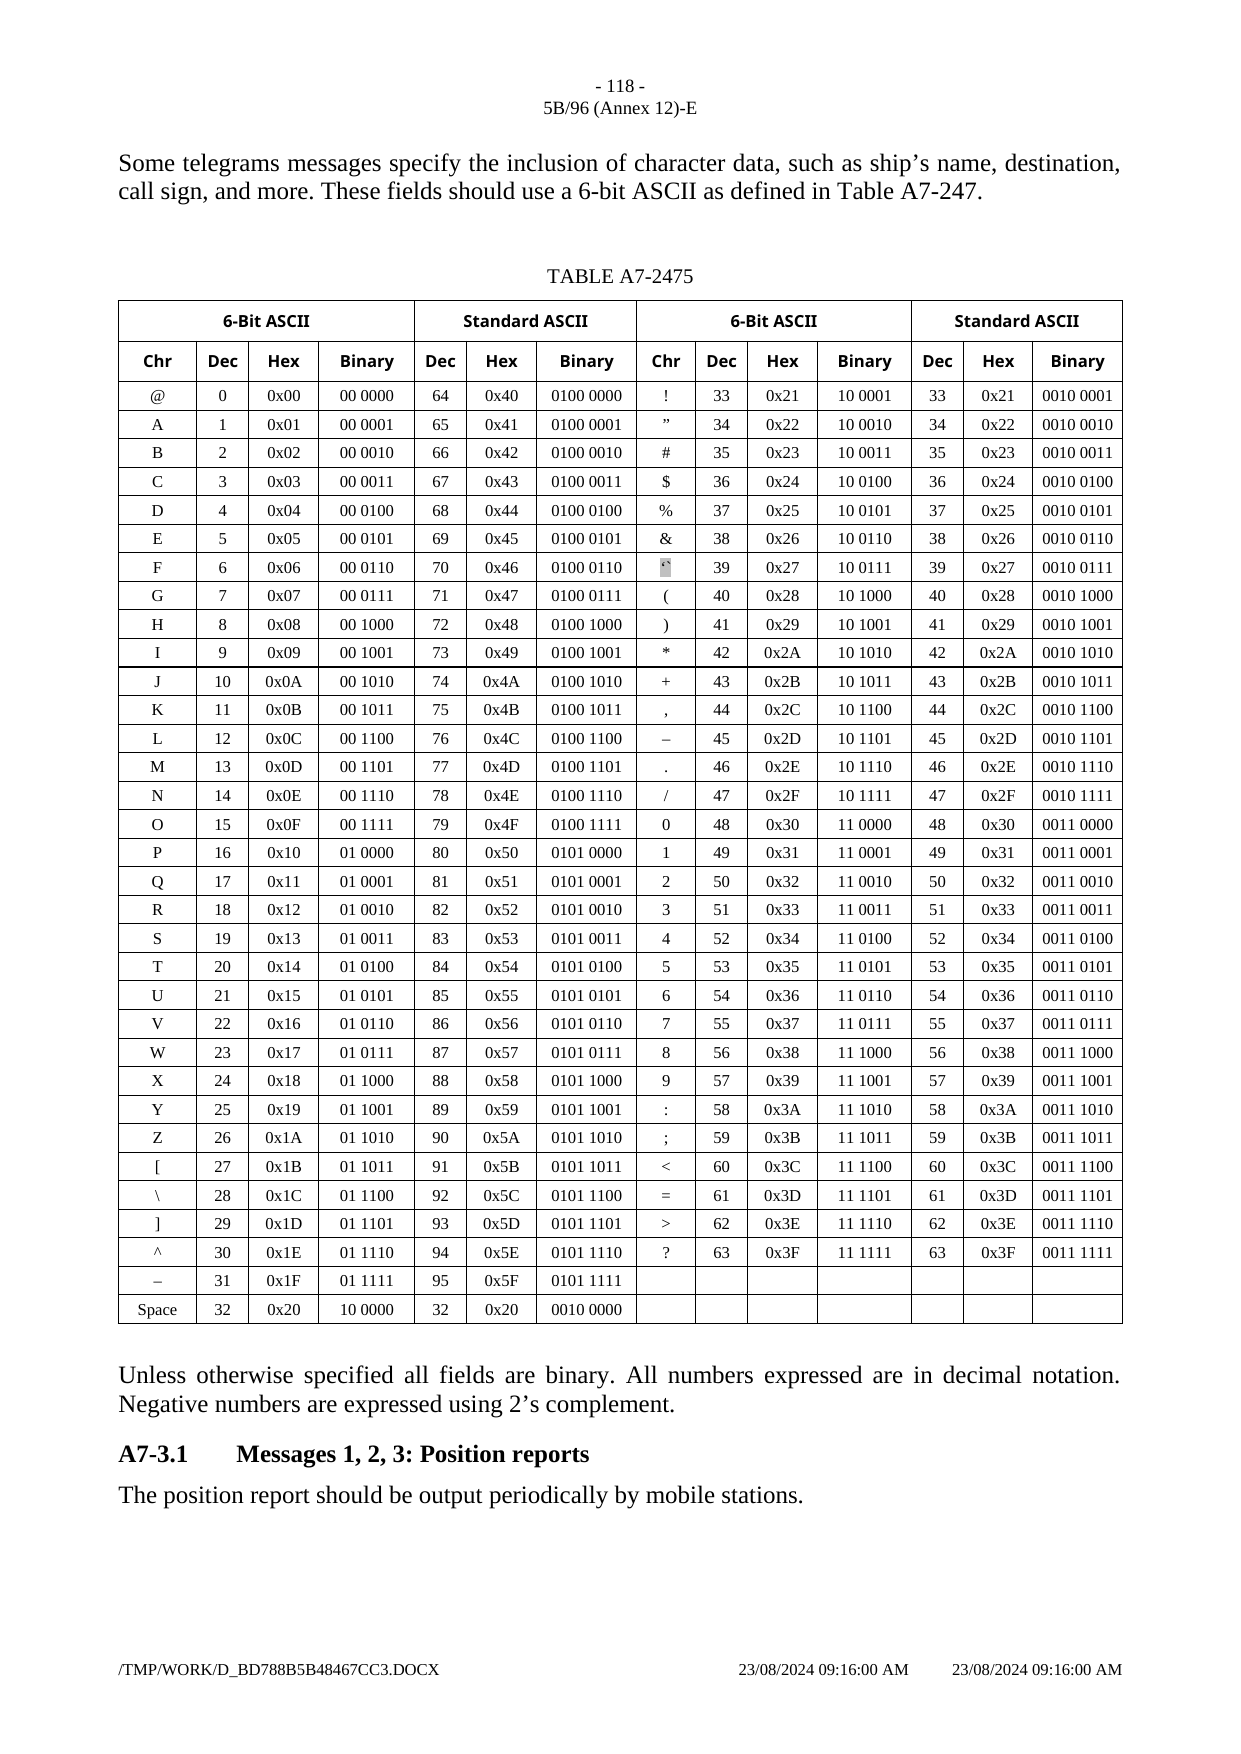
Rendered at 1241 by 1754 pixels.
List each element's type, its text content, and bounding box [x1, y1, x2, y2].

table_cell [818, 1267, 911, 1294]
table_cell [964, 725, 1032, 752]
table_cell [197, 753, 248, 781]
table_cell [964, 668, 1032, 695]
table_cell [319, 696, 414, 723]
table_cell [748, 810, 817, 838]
subtitle 3.1 Messages 1, 2, 3: Position reports [118, 1439, 1122, 1467]
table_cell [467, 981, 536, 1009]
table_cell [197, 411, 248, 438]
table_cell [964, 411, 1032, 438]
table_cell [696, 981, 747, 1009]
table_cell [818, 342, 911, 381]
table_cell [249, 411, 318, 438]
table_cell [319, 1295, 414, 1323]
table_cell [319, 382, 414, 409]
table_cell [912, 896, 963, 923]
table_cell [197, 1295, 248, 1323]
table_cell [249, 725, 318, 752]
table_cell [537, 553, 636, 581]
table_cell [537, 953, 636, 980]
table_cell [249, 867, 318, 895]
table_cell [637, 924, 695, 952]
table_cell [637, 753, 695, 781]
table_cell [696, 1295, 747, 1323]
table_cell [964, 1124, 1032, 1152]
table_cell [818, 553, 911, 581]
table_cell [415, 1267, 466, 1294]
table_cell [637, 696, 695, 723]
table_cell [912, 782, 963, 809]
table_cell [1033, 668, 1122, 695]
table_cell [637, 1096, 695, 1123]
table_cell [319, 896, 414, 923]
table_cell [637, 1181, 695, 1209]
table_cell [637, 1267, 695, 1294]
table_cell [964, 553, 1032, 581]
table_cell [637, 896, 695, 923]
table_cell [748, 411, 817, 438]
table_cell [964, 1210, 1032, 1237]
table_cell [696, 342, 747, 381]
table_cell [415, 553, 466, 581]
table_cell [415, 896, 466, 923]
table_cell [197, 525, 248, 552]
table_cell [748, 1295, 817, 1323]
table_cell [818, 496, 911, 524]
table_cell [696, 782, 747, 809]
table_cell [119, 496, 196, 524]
text Unless otherwise specified all fields are binary. All numbers expressed are in decimal notation. Negative numbers are expressed using 2’s complement. [118, 1360, 1122, 1418]
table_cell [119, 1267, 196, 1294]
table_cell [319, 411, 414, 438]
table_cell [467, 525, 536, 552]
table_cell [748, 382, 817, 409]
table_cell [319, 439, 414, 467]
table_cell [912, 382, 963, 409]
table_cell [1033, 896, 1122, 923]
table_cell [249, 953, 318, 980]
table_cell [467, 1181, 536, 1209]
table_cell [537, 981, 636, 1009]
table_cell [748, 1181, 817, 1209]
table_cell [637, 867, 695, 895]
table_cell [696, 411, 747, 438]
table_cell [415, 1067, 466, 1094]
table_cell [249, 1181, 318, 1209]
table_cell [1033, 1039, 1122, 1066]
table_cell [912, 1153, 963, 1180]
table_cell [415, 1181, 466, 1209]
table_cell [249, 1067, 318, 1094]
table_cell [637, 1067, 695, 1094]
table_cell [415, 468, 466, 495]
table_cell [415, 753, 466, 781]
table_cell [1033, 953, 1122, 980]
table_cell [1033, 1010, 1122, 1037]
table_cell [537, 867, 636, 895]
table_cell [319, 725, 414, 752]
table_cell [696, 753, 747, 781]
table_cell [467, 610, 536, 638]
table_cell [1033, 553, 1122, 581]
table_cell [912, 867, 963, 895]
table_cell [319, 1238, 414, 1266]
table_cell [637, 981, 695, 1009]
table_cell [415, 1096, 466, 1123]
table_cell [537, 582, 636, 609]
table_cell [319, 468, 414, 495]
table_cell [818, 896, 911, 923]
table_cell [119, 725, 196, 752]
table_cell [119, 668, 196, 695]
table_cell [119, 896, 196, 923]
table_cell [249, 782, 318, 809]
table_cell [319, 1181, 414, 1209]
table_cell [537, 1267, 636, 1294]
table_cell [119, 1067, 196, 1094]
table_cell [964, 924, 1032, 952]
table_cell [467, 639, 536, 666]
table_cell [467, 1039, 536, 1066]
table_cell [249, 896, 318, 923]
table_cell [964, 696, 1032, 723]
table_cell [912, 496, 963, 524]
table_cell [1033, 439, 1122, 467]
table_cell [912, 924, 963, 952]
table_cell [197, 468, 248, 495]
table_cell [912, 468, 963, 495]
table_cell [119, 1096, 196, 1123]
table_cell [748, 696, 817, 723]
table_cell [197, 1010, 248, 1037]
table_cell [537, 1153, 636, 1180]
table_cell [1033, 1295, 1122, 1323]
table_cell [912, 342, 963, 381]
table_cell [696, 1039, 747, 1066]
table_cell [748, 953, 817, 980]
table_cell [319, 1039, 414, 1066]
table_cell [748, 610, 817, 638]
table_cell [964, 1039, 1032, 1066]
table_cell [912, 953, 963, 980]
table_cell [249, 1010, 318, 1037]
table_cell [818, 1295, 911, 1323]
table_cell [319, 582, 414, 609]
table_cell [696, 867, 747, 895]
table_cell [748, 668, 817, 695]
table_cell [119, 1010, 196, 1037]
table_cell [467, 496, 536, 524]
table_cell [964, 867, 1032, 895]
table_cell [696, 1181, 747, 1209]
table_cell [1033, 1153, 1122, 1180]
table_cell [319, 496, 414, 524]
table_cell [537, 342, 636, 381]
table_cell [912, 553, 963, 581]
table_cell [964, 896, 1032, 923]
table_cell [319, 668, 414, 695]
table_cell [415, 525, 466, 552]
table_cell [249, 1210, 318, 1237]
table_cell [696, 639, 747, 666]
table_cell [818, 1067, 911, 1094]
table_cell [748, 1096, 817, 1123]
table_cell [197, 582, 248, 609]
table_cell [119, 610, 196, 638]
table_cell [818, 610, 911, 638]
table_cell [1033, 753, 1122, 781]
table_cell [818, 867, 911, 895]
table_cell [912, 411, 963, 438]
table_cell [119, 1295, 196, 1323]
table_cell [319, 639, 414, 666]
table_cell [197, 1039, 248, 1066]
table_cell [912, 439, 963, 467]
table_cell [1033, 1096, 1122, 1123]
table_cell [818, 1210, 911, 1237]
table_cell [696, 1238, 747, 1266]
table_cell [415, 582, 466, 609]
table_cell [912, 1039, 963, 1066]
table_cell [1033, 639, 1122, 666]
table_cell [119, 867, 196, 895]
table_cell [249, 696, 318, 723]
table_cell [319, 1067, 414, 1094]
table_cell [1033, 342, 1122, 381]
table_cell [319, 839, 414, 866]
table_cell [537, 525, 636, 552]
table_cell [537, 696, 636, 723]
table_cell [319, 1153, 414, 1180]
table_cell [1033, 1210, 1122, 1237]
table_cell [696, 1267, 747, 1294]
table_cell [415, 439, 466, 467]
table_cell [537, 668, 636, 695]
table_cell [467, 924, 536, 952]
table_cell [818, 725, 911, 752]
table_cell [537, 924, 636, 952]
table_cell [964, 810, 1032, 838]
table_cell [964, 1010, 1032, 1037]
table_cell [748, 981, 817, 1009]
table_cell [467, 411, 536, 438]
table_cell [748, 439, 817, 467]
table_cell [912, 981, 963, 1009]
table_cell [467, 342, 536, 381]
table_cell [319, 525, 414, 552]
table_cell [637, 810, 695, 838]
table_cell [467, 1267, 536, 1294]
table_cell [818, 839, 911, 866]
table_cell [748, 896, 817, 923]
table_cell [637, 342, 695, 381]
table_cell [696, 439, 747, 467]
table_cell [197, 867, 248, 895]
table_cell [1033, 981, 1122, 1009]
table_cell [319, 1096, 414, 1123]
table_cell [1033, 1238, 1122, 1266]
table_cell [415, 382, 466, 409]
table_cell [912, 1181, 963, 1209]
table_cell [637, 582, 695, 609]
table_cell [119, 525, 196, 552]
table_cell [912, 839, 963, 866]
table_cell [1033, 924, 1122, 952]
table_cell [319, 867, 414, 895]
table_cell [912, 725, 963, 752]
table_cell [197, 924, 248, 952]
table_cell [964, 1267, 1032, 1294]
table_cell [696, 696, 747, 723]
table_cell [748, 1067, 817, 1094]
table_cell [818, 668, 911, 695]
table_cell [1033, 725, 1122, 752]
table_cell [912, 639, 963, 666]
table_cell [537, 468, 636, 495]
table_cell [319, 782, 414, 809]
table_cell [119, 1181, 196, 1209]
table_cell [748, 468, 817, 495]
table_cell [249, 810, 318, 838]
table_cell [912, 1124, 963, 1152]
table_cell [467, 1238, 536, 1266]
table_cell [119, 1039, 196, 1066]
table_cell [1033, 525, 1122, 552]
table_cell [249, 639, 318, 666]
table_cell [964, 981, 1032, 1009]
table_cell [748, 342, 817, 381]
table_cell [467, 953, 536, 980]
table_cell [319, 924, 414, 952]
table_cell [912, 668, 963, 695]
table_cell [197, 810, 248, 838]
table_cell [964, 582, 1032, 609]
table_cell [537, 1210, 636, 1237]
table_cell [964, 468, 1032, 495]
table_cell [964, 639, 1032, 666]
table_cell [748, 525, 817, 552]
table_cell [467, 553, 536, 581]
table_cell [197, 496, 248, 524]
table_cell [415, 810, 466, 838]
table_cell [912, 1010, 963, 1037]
text The position report should be output periodically by mobile stations. [118, 1480, 1122, 1509]
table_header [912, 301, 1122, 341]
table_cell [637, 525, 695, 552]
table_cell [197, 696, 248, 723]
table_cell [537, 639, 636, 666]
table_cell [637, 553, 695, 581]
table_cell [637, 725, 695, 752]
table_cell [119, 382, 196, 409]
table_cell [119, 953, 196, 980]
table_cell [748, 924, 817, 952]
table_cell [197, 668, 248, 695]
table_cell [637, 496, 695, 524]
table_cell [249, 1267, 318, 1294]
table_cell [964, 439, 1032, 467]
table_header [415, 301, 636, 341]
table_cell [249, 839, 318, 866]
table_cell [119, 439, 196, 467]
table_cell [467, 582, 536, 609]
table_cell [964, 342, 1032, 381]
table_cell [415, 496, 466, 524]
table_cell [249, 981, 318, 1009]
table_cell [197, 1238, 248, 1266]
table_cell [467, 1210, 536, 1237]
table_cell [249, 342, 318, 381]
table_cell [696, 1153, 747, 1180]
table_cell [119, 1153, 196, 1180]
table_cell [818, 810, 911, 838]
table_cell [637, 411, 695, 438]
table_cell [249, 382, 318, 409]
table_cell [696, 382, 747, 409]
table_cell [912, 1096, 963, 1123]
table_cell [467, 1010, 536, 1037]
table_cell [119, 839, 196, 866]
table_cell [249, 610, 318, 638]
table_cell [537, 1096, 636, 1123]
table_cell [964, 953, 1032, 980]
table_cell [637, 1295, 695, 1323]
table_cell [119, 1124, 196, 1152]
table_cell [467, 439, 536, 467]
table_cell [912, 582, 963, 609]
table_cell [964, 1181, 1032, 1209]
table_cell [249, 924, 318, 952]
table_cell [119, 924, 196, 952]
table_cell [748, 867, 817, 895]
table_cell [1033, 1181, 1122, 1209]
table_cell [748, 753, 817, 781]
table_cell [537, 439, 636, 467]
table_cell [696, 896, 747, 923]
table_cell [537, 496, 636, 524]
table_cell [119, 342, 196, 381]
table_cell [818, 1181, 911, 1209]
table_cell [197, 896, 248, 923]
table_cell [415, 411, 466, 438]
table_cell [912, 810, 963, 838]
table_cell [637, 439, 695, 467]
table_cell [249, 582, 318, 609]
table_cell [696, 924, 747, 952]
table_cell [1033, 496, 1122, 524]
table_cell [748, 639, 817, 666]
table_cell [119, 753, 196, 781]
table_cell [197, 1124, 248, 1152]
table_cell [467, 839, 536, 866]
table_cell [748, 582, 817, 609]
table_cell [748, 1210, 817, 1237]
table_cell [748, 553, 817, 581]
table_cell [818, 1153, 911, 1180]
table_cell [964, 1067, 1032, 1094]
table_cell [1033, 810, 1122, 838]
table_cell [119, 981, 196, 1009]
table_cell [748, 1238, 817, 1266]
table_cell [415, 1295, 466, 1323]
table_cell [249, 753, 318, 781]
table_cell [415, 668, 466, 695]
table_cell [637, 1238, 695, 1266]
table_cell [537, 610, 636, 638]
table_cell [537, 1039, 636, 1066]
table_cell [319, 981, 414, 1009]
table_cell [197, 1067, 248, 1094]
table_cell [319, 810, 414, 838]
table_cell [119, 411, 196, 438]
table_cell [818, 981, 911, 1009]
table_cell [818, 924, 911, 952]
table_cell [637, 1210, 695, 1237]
text Some specify the inclusion of character data, such as ship’s name, destination, call sign, and more. These fields should use a 6-bit ASCII as defined in Table . [118, 148, 1122, 205]
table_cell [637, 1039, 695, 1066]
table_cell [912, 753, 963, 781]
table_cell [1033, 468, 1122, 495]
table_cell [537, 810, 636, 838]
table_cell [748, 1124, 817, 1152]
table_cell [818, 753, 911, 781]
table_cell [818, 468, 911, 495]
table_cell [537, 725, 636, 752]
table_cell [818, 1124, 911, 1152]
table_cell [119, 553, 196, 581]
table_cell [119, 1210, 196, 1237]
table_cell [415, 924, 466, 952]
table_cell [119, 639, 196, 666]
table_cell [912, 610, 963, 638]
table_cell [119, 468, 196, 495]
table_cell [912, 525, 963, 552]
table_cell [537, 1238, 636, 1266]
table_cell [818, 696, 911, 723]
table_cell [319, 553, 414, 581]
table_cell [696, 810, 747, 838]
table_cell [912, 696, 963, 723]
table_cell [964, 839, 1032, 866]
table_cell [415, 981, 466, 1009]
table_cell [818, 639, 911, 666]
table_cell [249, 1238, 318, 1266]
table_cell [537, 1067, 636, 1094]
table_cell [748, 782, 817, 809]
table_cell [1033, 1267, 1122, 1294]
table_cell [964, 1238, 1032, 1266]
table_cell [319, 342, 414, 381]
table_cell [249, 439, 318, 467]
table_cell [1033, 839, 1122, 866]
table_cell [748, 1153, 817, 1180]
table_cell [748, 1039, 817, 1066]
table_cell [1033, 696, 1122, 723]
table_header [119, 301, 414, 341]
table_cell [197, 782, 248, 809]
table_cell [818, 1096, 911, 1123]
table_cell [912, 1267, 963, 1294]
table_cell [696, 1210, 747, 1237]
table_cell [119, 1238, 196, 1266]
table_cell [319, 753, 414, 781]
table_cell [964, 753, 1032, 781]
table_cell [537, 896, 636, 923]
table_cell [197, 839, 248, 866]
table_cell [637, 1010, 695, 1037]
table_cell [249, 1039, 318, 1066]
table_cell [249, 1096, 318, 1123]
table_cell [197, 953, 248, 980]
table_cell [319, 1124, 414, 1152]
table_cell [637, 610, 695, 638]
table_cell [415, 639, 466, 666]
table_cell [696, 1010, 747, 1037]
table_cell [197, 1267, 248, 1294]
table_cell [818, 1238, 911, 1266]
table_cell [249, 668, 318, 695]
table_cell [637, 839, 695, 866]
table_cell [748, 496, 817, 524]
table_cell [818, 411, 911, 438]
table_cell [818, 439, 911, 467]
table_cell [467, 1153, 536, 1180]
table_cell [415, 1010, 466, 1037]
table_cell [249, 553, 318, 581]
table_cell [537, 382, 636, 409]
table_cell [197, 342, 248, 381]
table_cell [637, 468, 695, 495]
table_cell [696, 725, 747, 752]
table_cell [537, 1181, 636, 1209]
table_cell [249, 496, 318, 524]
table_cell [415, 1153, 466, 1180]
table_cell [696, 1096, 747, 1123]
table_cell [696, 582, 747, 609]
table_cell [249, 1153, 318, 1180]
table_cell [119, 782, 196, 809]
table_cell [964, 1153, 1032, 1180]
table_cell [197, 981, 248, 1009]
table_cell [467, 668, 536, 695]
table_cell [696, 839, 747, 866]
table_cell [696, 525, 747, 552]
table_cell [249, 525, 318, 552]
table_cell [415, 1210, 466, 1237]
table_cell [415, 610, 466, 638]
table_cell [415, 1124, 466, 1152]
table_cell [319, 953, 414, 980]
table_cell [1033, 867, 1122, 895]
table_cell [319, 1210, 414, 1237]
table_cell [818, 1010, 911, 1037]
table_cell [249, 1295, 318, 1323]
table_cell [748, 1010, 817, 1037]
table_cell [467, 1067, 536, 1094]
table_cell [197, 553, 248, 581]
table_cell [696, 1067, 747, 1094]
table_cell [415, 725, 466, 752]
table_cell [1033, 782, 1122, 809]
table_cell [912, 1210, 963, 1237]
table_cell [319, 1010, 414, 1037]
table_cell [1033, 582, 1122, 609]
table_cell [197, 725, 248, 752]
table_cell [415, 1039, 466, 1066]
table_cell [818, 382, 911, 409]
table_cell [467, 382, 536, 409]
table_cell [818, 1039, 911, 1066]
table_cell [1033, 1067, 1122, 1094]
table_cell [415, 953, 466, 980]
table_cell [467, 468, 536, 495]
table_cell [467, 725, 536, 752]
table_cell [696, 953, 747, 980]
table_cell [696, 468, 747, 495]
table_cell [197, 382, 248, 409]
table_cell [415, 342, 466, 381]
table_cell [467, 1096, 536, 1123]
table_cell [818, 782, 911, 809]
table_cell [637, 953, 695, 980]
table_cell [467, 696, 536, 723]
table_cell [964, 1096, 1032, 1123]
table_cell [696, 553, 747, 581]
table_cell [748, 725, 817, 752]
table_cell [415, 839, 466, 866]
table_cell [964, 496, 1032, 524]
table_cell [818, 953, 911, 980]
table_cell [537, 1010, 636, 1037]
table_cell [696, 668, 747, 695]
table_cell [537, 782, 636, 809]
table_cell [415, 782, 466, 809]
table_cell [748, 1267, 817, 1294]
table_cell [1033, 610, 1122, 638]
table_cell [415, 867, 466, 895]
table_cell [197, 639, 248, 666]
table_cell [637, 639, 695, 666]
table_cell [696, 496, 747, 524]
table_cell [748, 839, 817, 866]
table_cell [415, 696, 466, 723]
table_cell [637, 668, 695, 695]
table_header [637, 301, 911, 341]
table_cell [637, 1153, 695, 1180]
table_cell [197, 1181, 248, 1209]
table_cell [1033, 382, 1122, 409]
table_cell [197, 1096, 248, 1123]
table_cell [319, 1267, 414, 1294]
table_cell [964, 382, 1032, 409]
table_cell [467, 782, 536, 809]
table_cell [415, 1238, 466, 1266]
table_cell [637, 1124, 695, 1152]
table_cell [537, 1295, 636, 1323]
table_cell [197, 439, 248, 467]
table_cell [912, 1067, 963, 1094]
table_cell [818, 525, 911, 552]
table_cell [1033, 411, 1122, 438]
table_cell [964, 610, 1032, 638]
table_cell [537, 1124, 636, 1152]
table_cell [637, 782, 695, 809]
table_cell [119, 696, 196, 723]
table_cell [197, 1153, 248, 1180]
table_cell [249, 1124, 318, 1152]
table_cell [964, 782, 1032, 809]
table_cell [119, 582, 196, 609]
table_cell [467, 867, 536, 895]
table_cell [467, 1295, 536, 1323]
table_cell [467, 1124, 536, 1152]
text TABLE [118, 263, 1122, 288]
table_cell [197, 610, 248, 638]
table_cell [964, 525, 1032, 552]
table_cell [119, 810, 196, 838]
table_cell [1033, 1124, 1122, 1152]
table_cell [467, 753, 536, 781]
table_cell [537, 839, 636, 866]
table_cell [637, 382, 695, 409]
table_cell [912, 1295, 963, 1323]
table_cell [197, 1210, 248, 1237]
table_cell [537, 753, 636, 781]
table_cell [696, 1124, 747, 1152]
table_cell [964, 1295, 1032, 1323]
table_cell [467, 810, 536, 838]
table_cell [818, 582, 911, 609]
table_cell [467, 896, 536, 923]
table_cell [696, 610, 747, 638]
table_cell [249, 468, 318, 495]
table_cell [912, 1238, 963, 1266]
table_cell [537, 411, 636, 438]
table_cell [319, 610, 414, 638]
